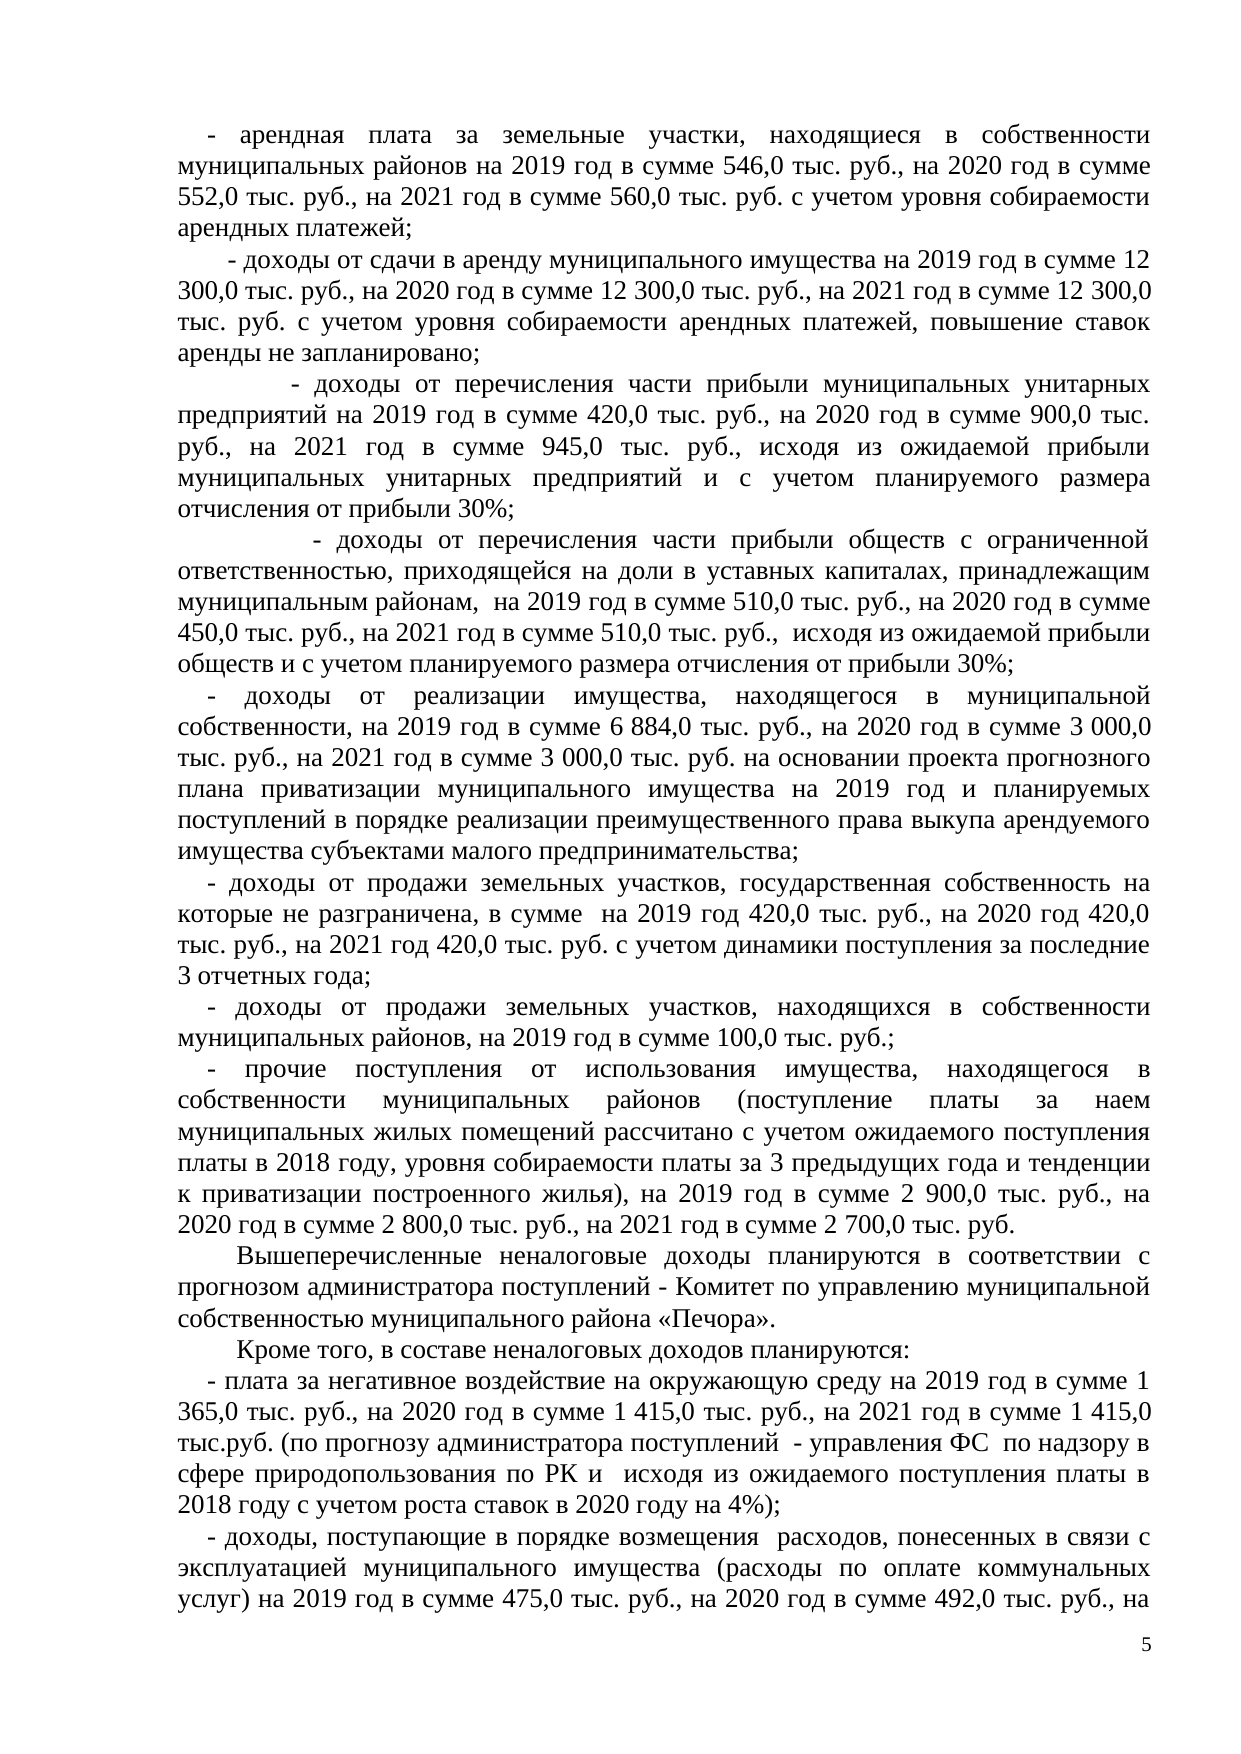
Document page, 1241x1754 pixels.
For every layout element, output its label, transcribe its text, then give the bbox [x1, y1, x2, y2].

text - доходы от реализации имущества, находящегося в муниципальной собственности, на 2019 год в сумме 6 884,0 тыс. руб., на 2020 год в сумме 3 000,0 тыс. руб., на 2021 год в сумме 3 000,0 тыс. руб. на основании проекта прогнозного плана приватизации муниципального имущества на 2019 год и планируемых поступлений в порядке реализации преимущественного права выкупа арендуемого имущества субъектами малого предпринимательства; [177, 679, 1152, 866]
text Вышеперечисленные неналоговые доходы планируются в соответствии с прогнозом администратора поступлений - Комитет по управлению муниципальной собственностью муниципального района «Печора». [177, 1239, 1152, 1333]
text - доходы от продажи земельных участков, находящихся в собственности муниципальных районов, на 2019 год в сумме 100,0 тыс. руб.; [177, 990, 1152, 1052]
text Кроме того, в составе неналоговых доходов планируются: [177, 1333, 1152, 1364]
text - арендная плата за земельные участки, находящиеся в собственности муниципальных районов на 2019 год в сумме 546,0 тыс. руб., на 2020 год в сумме 552,0 тыс. руб., на 2021 год в сумме 560,0 тыс. руб. с учетом уровня собираемости арендных платежей; [177, 118, 1152, 243]
text - доходы от перечисления части прибыли обществ с ограниченной ответственностью, приходящейся на доли в уставных капиталах, принадлежащим муниципальным районам, на 2019 год в сумме 510,0 тыс. руб., на 2020 год в сумме 450,0 тыс. руб., на 2021 год в сумме 510,0 тыс. руб., исходя из ожидаемой прибыли обществ и с учетом планируемого размера отчисления от прибыли 30%; [148, 523, 1152, 679]
text - плата за негативное воздействие на окружающую среду на 2019 год в сумме 1 365,0 тыс. руб., на 2020 год в сумме 1 415,0 тыс. руб., на 2021 год в сумме 1 415,0 тыс.руб. (по прогнозу администратора поступлений - управления ФС по надзору в сфере природопользования по РК и исходя из ожидаемого поступления платы в 2018 году с учетом роста ставок в 2020 году на 4%); [177, 1364, 1152, 1520]
text - доходы от продажи земельных участков, государственная собственность на которые не разграничена, в сумме на 2019 год 420,0 тыс. руб., на 2020 год 420,0 тыс. руб., на 2021 год 420,0 тыс. руб. с учетом динамики поступления за последние 3 отчетных года; [177, 866, 1152, 990]
text - прочие поступления от использования имущества, находящегося в собственности муниципальных районов (поступление платы за наем муниципальных жилых помещений рассчитано с учетом ожидаемого поступления платы в 2018 году, уровня собираемости платы за 3 предыдущих года и тенденции к приватизации построенного жилья), на 2019 год в сумме 2 900,0 тыс. руб., на 2020 год в сумме 2 800,0 тыс. руб., на 2021 год в сумме 2 700,0 тыс. руб. [177, 1052, 1152, 1239]
text - доходы от перечисления части прибыли муниципальных унитарных предприятий на 2019 год в сумме 420,0 тыс. руб., на 2020 год в сумме 900,0 тыс. руб., на 2021 год в сумме 945,0 тыс. руб., исходя из ожидаемой прибыли муниципальных унитарных предприятий и с учетом планируемого размера отчисления от прибыли 30%; [133, 367, 1152, 523]
text - доходы от сдачи в аренду муниципального имущества на 2019 год в сумме 12 300,0 тыс. руб., на 2020 год в сумме 12 300,0 тыс. руб., на 2021 год в сумме 12 300,0 тыс. руб. с учетом уровня собираемости арендных платежей, повышение ставок аренды не запланировано; [177, 243, 1152, 367]
